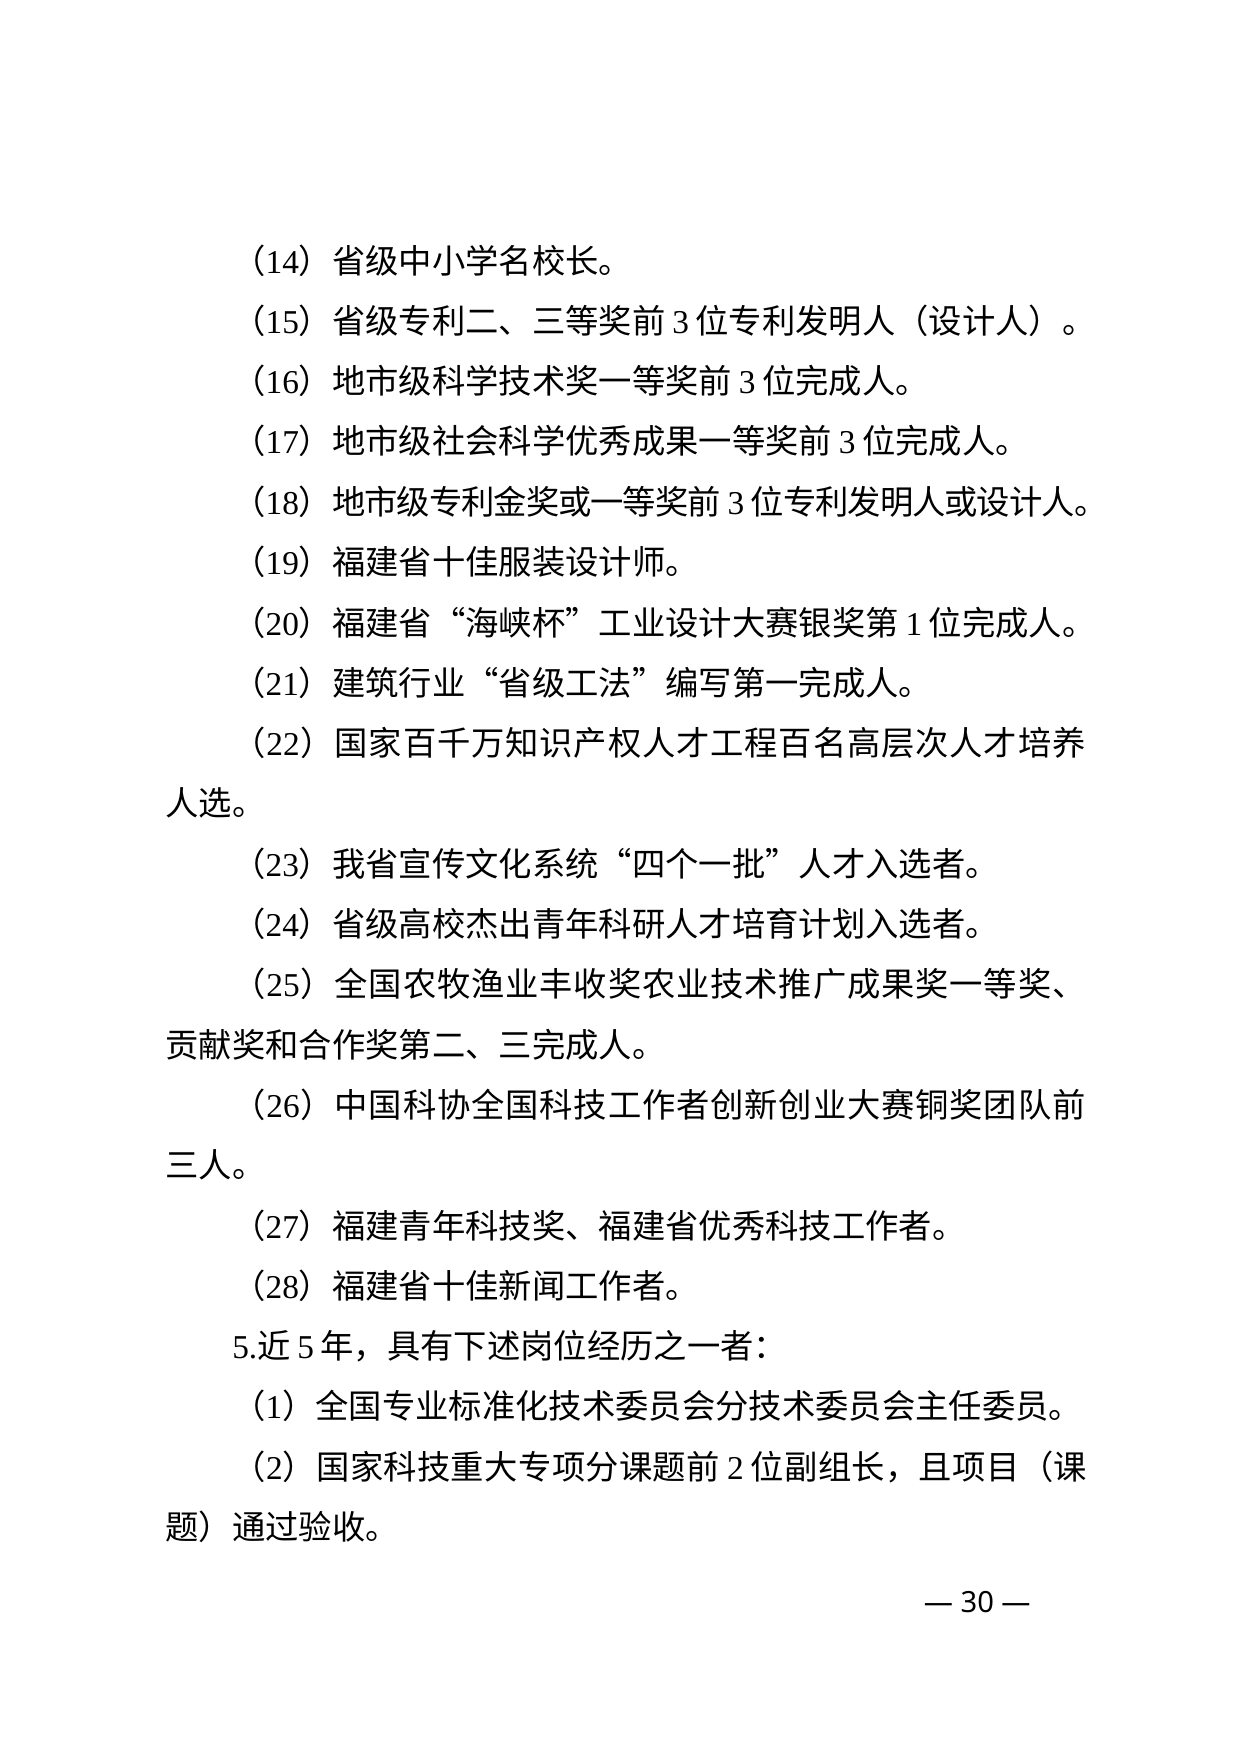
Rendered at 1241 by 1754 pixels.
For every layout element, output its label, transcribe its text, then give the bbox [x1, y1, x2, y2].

text （18）地市级专利金奖或一等奖前3位专利发明人或设计人。 [165, 469, 1087, 530]
text （15）省级专利二、三等奖前3位专利发明人（设计人）。 [165, 289, 1087, 349]
text （28）福建省十佳新闻工作者。 [165, 1254, 1087, 1314]
text （20）福建省“海峡杯”工业设计大赛银奖第1位完成人。 [165, 590, 1087, 651]
text 5.近5年，具有下述岗位经历之一者： [165, 1314, 1087, 1374]
text （23）我省宣传文化系统“四个一批”人才入选者。 [165, 831, 1087, 892]
text （2）国家科技重大专项分课题前2位副组长，且项目（课题）通过验收。 [165, 1434, 1087, 1555]
text （22）国家百千万知识产权人才工程百名高层次人才培养人选。 [165, 711, 1087, 831]
text （16）地市级科学技术奖一等奖前3位完成人。 [165, 349, 1087, 409]
text （21）建筑行业“省级工法”编写第一完成人。 [165, 651, 1087, 711]
text （17）地市级社会科学优秀成果一等奖前3位完成人。 [165, 409, 1087, 469]
text （19）福建省十佳服装设计师。 [165, 530, 1087, 590]
text （14）省级中小学名校长。 [165, 228, 1087, 289]
text （27）福建青年科技奖、福建省优秀科技工作者。 [165, 1193, 1087, 1254]
text （26）中国科协全国科技工作者创新创业大赛铜奖团队前三人。 [165, 1073, 1087, 1193]
text （24）省级高校杰出青年科研人才培育计划入选者。 [165, 892, 1087, 952]
text （1）全国专业标准化技术委员会分技术委员会主任委员。 [165, 1374, 1087, 1434]
text （25）全国农牧渔业丰收奖农业技术推广成果奖一等奖、贡献奖和合作奖第二、三完成人。 [165, 952, 1087, 1073]
